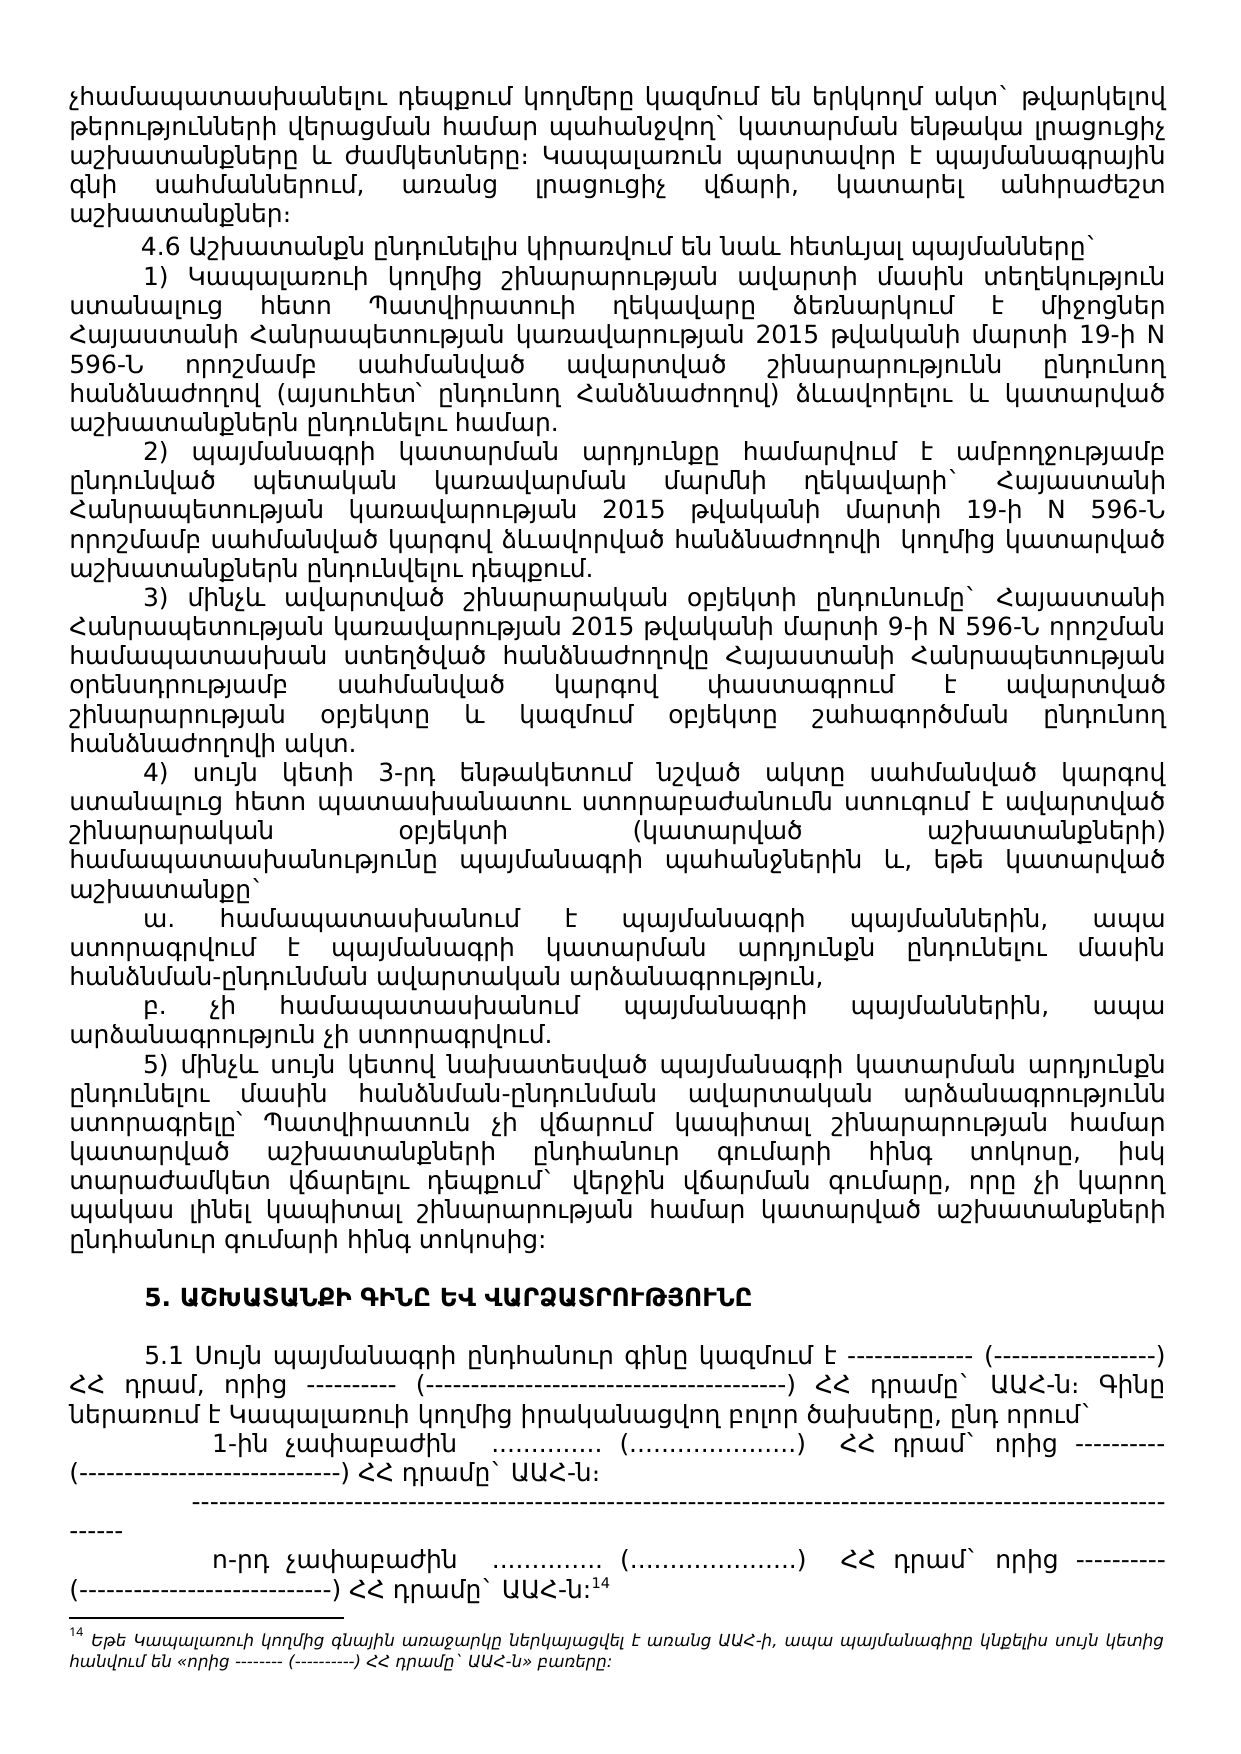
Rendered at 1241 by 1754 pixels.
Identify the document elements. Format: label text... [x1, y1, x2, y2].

text 2) պայմանագրի կատարման արդյունքը համարվում է ամբողջությամբ ընդունված պետական կառավարման մարմնի ղեկավարի` Հայաստանի Հանրապետության կառավարության 2015 թվականի մարտի 19-ի N 596-Ն որոշմամբ սահմանված կարգով ձևավորված հանձնաժողովի կողմից կատարված աշխատանքներն ընդունվելու դեպքում. [69, 437, 1167, 583]
text 3) մինչև ավարտված շինարարական օբյեկտի ընդունումը` Հայաստանի Հանրապետության կառավարության 2015 թվականի մարտի 9-ի N 596-Ն որոշման համապատասխան ստեղծված հանձնաժողովը Հայաստանի Հանրապետության օրենսդրությամբ սահմանված կարգով փաստագրում է ավարտված շինարարության օբյեկտը և կազմում օբյեկտը շահագործման ընդունող հանձնաժողովի ակտ. [69, 583, 1167, 758]
text 5.1 Սույն պայմանագրի ընդհանուր գինը կազմում է -------------- (------------------) ՀՀ դրամ, որից ---------- (----------------------------------------) ՀՀ դրամը` ԱԱՀ-ն։ Գինը ներառում է Կապալառուի կողմից իրականացվող բոլոր ծախսերը, ընդ որում` [69, 1342, 1167, 1429]
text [69, 82, 1167, 228]
text 1-ին չափաբաժին .............. (.....................) ՀՀ դրամ` որից ---------- (-----------------------------) ՀՀ դրամը` ԱԱՀ-ն։ [69, 1429, 1167, 1487]
text ------------------------------------------------------------------------------------------------------------------ [69, 1487, 1167, 1546]
text 5. ԱՇԽԱՏԱՆՔԻ ԳԻՆԸ ԵՎ ՎԱՐՁԱՏՐՈՒԹՅՈՒՆԸ [69, 1283, 1167, 1312]
text բ. չի համապատասխանում պայմանագրի պայմաններին, ապա արձանագրություն չի ստորագրվում. [69, 992, 1167, 1050]
text 4) սույն կետի 3-րդ ենթակետում նշված ակտը սահմանված կարգով ստանալուց հետո պատասխանատու ստորաբաժանումն ստուգում է ավարտված շինարարական օբյեկտի (կատարված աշխատանքների) համապատասխանությունը պայմանագրի պահանջներին և, եթե կատարված աշխատանքը` [69, 758, 1167, 904]
text ա. համապատասխանում է պայմանագրի պայմաններին, ապա ստորագրվում է պայմանագրի կատարման արդյունքն ընդունելու մասին հանձնման-ընդունման ավարտական արձանագրություն, [69, 904, 1167, 992]
text n-րդ չափաբաժին .............. (.....................) ՀՀ դրամ` որից ---------- (----------------------------) ՀՀ դրամը` ԱԱՀ-ն: [69, 1546, 1167, 1604]
text 5) մինչև սույն կետով նախատեսված պայմանագրի կատարման արդյունքն ընդունելու մասին հանձնման-ընդունման ավարտական արձանագրությունն ստորագրելը՝ Պատվիրատուն չի վճարում կապիտալ շինարարության համար կատարված աշխատանքների ընդհանուր գումարի հինգ տոկոսը, իսկ տարաժամկետ վճարելու դեպքում` վերջին վճարման գումարը, որը չի կարող պակաս լինել կապիտալ շինարարության համար կատարված աշխատանքների ընդհանուր գումարի հինգ տոկոսից: [69, 1050, 1167, 1254]
text 4.6 Աշխատանքն ընդունելիս կիրառվում են նաև հետևյալ պայմանները` [69, 228, 1167, 262]
text 1) Կապալառուի կողմից շինարարության ավարտի մասին տեղեկություն ստանալուց հետո Պատվիրատուի ղեկավարը ձեռնարկում է միջոցներ Հայաստանի Հանրապետության կառավարության 2015 թվականի մարտի 19-ի N 596-Ն որոշմամբ սահմանված ավարտված շինարարությունն ընդունող հանձնաժողով (այսուհետ՝ ընդունող Հանձնաժողով) ձևավորելու և կատարված աշխատանքներն ընդունելու համար. [69, 262, 1167, 437]
